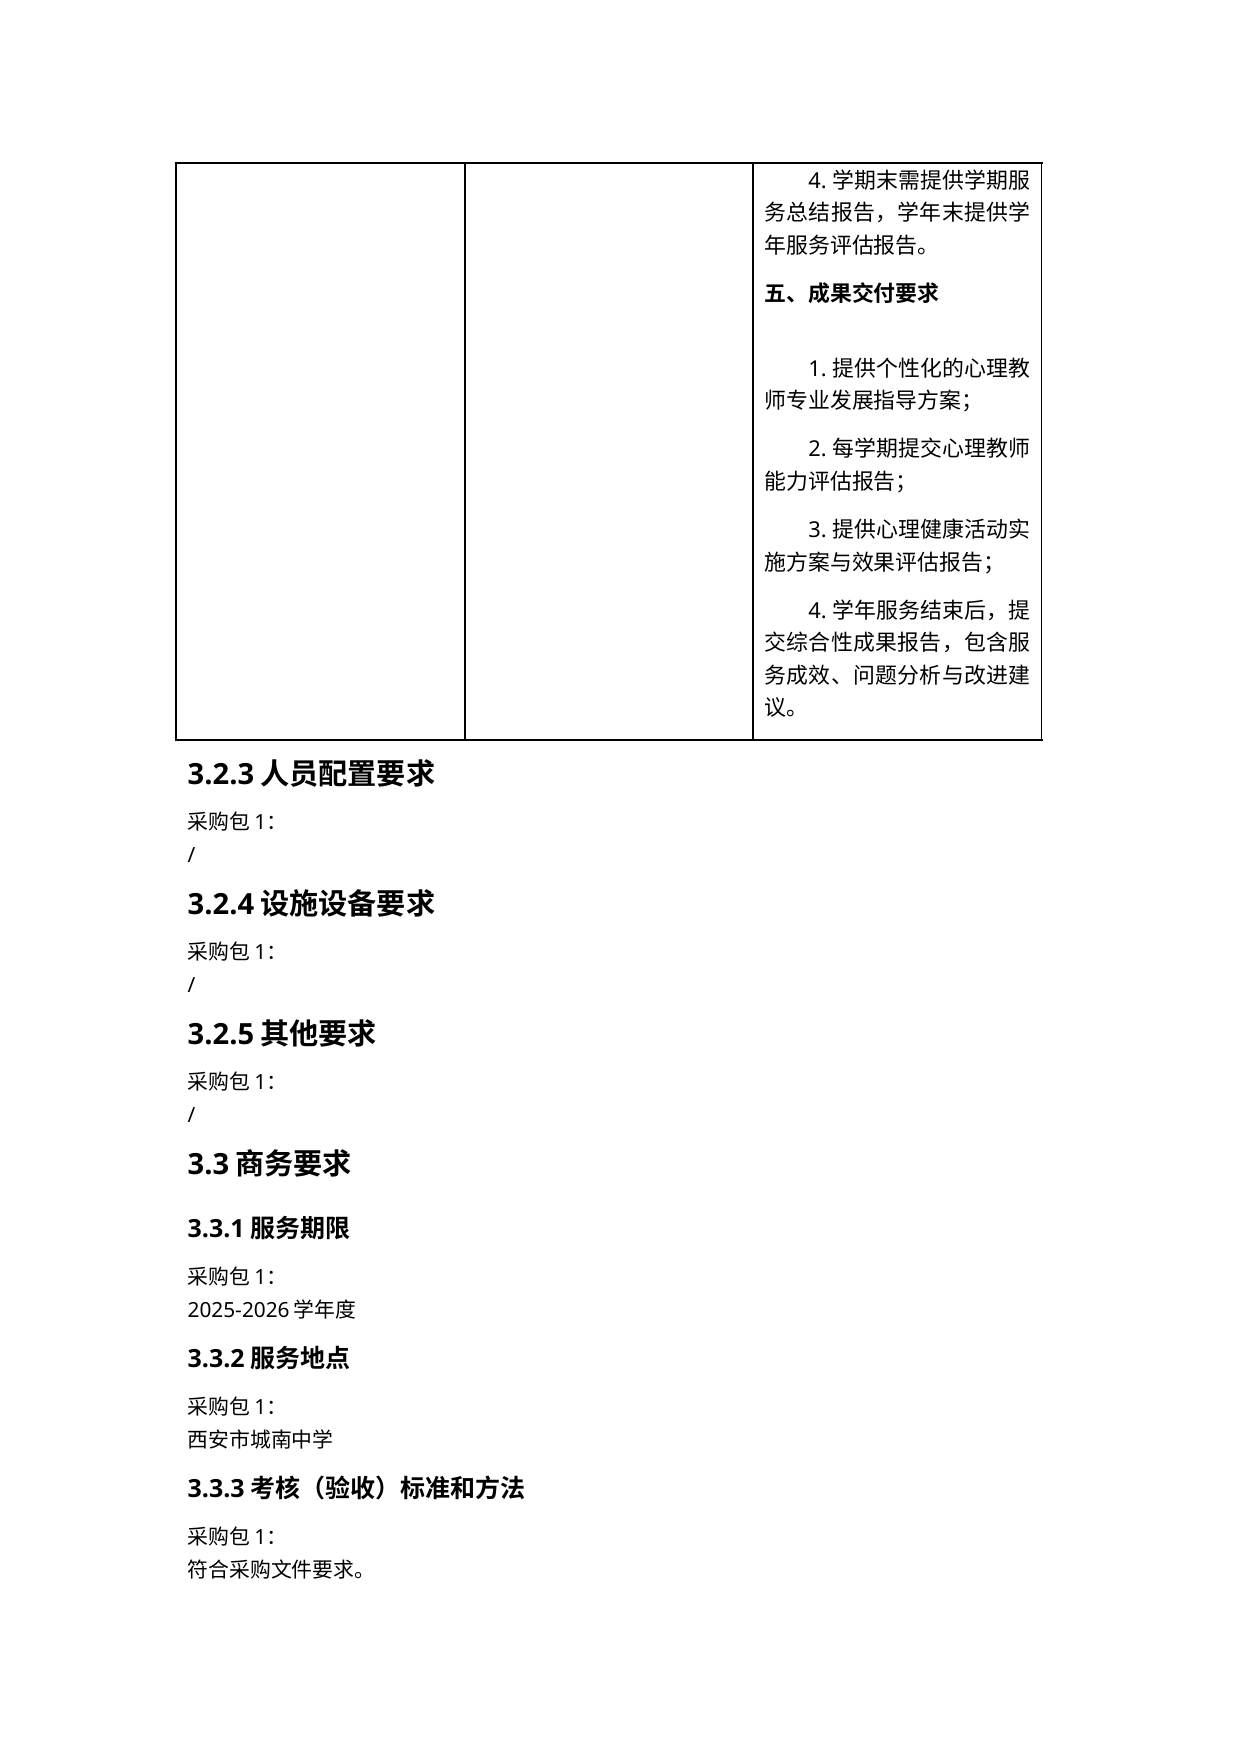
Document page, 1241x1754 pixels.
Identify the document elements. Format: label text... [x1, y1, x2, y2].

text / [187, 1098, 1053, 1130]
text 3.3商务要求 [187, 1130, 1053, 1195]
text 采购包1： [187, 1520, 1053, 1553]
text 3.2.4设施设备要求 [187, 870, 1053, 935]
text 符合采购文件要求。 [187, 1553, 1053, 1585]
text 采购包1： [187, 935, 1053, 968]
table_cell [466, 164, 752, 739]
text / [187, 838, 1053, 870]
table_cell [754, 164, 1041, 739]
text 采购包1： [187, 1065, 1053, 1098]
text 3.3.1服务期限 [187, 1195, 1053, 1260]
text 3.2.3人员配置要求 [187, 740, 1053, 805]
text / [187, 968, 1053, 1000]
text 采购包1： [187, 805, 1053, 838]
text 2025-2026学年度 [187, 1293, 1053, 1325]
text 西安市城南中学 [187, 1423, 1053, 1455]
text 采购包1： [187, 1260, 1053, 1293]
text 3.2.5其他要求 [187, 1000, 1053, 1065]
table_cell 1 [177, 164, 464, 739]
text 3.3.3考核（验收）标准和方法 [187, 1455, 1053, 1520]
text 采购包1： [187, 1390, 1053, 1423]
text 3.3.2服务地点 [187, 1325, 1053, 1390]
